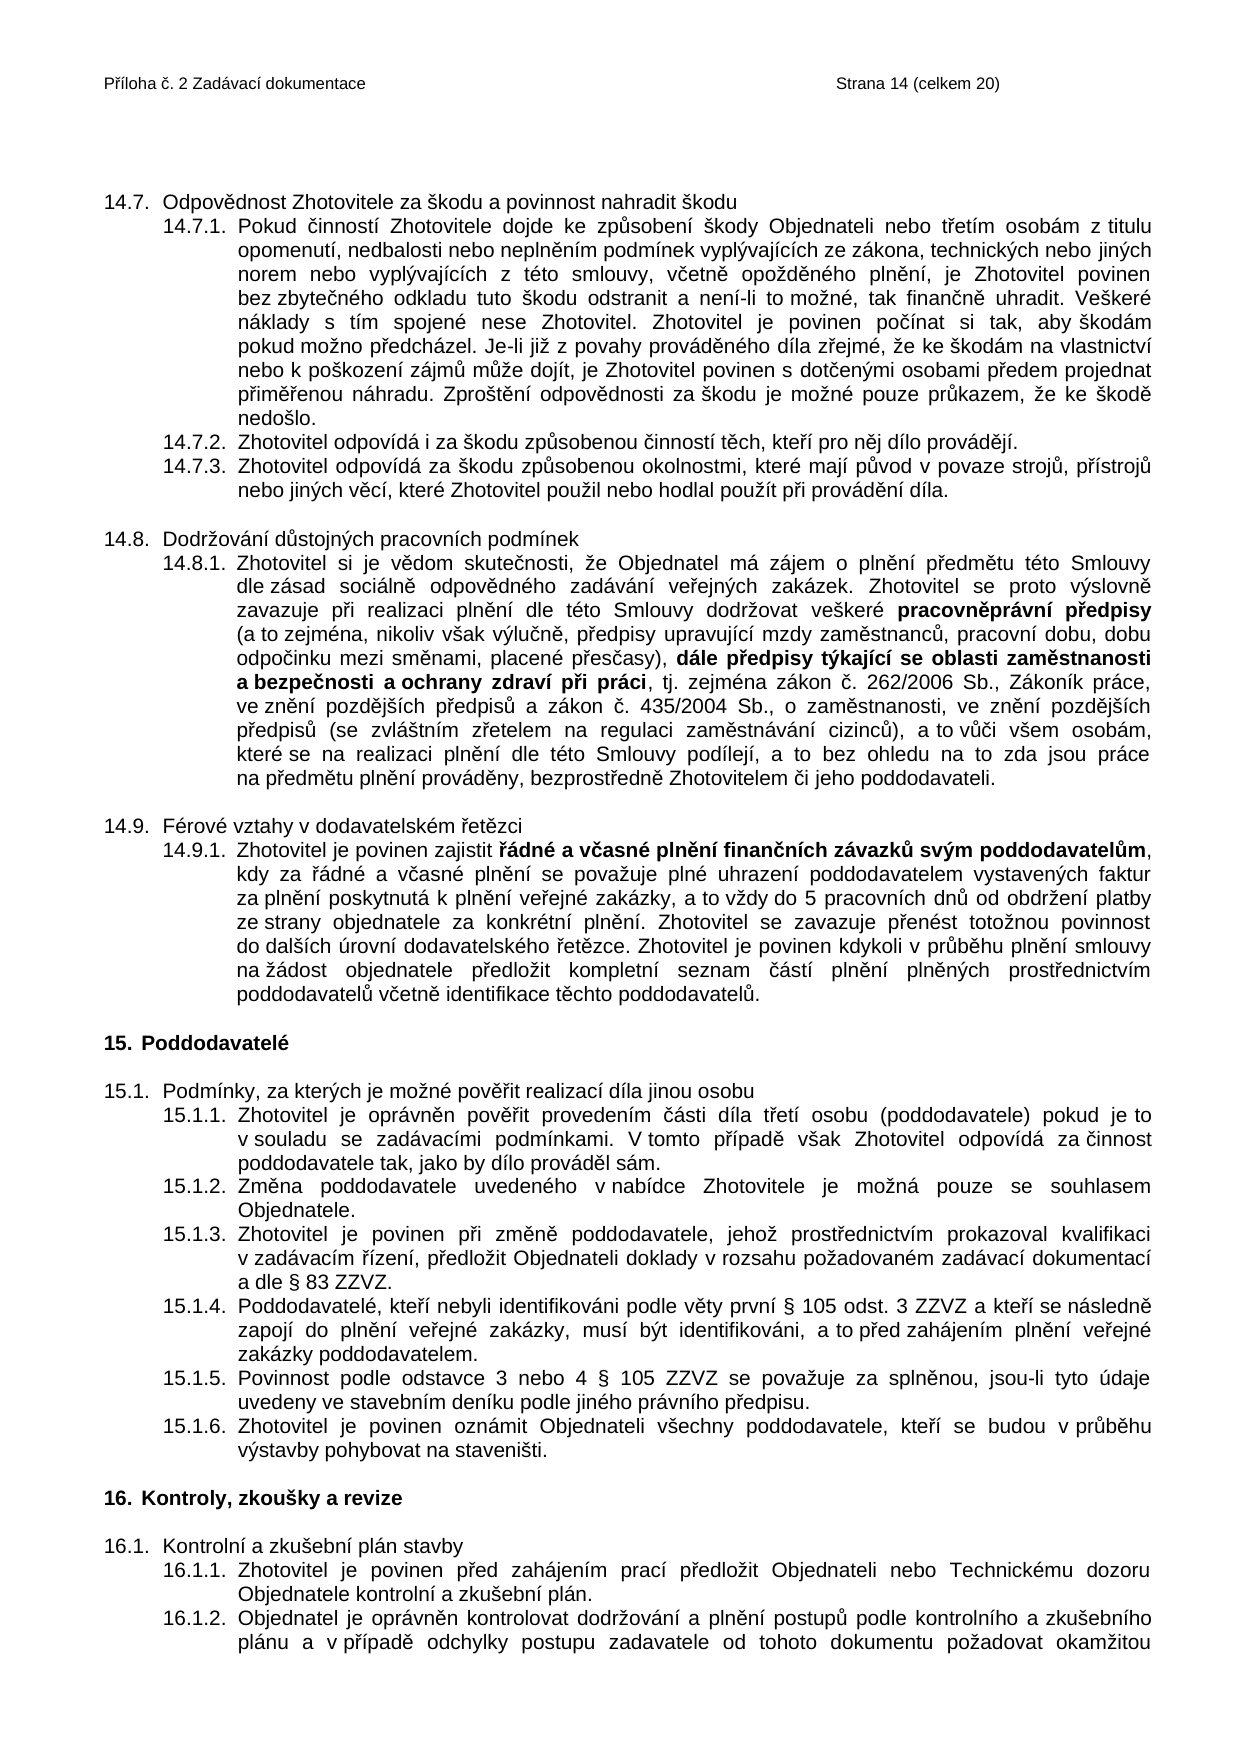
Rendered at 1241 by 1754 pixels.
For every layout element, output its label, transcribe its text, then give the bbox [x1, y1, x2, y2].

list Férové vztahy v dodavatelském řetězci [103, 814, 1152, 838]
list Podmínky, za kterých je možné pověřit realizací díla jinou osobu [103, 1078, 1152, 1102]
list Zhotovitel je povinen před zahájením prací předložit Objednateli nebo Technickému dozoru Objednatele kontrolní a zkušební plán. [163, 1558, 1152, 1606]
list Dodržování důstojných pracovních podmínek [103, 526, 1152, 550]
list Kontrolní a zkušební plán stavby [103, 1534, 1152, 1558]
list Pokud činností Zhotovitele dojde ke způsobení škody Objednateli nebo třetím osobám z titulu opomenutí, nedbalosti nebo neplněním podmínek vyplývajících ze zákona, technických nebo jiných norem nebo vyplývajících z této smlouvy, včetně opožděného plnění, je Zhotovitel povinen bez zbytečného odkladu tuto škodu odstranit a není-li to možné, tak finančně uhradit. Veškeré náklady s tím spojené nese Zhotovitel. Zhotovitel je povinen počínat si tak, aby škodám pokud možno předcházel. Je-li již z povahy prováděného díla zřejmé, že ke škodám na vlastnictví nebo k poškození zájmů může dojít, je Zhotovitel povinen s dotčenými osobami předem projednat přiměřenou náhradu. Zproštění odpovědnosti za škodu je možné pouze průkazem, že ke škodě nedošlo. [163, 214, 1152, 429]
list Kontroly, zkoušky a revize [103, 1486, 1152, 1510]
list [163, 1606, 1152, 1653]
list Poddodavatelé, kteří nebyli identifikováni podle věty první § 105 odst. 3 ZZVZ a kteří se následně zapojí do plnění veřejné zakázky, musí být identifikováni, a to před zahájením plnění veřejné zakázky poddodavatelem. [163, 1294, 1152, 1366]
list Odpovědnost Zhotovitele za škodu a povinnost nahradit škodu [103, 190, 1152, 214]
list Změna poddodavatele uvedeného v nabídce Zhotovitele je možná pouze se souhlasem Objednatele. [163, 1174, 1152, 1222]
list Zhotovitel odpovídá za škodu způsobenou okolnostmi, které mají původ v povaze strojů, přístrojů nebo jiných věcí, které Zhotovitel použil nebo hodlal použít při provádění díla. [163, 453, 1152, 501]
list Zhotovitel je povinen při změně poddodavatele, jehož prostřednictvím prokazoval kvalifikaci v zadávacím řízení, předložit Objednateli doklady v rozsahu požadovaném zadávací dokumentací a dle § 83 ZZVZ. [163, 1222, 1152, 1294]
list Zhotovitel je povinen oznámit Objednateli všechny poddodavatele, kteří se budou v průběhu výstavby pohybovat na staveništi. [163, 1414, 1152, 1462]
list Zhotovitel je povinen zajistit řádné a včasné plnění finančních závazků svým poddodavatelům, kdy za řádné a včasné plnění se považuje plné uhrazení poddodavatelem vystavených faktur za plnění poskytnutá k plnění veřejné zakázky, a to vždy do 5 pracovních dnů od obdržení platby ze strany objednatele za konkrétní plnění. Zhotovitel se zavazuje přenést totožnou povinnost do dalších úrovní dodavatelského řetězce. Zhotovitel je povinen kdykoli v průběhu plnění smlouvy na žádost objednatele předložit kompletní seznam částí plnění plněných prostřednictvím poddodavatelů včetně identifikace těchto poddodavatelů. [162, 838, 1152, 1006]
list Zhotovitel je oprávněn pověřit provedením části díla třetí osobu (poddodavatele) pokud je to v souladu se zadávacími podmínkami. V tomto případě však Zhotovitel odpovídá za činnost poddodavatele tak, jako by dílo prováděl sám. [163, 1102, 1152, 1174]
list Zhotovitel odpovídá i za škodu způsobenou činností těch, kteří pro něj dílo provádějí. [163, 429, 1152, 453]
list Povinnost podle odstavce 3 nebo 4 § 105 ZZVZ se považuje za splněnou, jsou-li tyto údaje uvedeny ve stavebním deníku podle jiného právního předpisu. [163, 1366, 1152, 1414]
list Poddodavatelé [103, 1031, 1152, 1054]
list Zhotovitel si je vědom skutečnosti, že Objednatel má zájem o plnění předmětu této Smlouvy dle zásad sociálně odpovědného zadávání veřejných zakázek. Zhotovitel se proto výslovně zavazuje při realizaci plnění dle této Smlouvy dodržovat veškeré pracovněprávní předpisy (a to zejména, nikoliv však výlučně, předpisy upravující mzdy zaměstnanců, pracovní dobu, dobu odpočinku mezi směnami, placené přesčasy), dále předpisy týkající se oblasti zaměstnanosti a bezpečnosti a ochrany zdraví při práci, tj. zejména zákon č. 262/2006 Sb., Zákoník práce, ve znění pozdějších předpisů a zákon č. 435/2004 Sb., o zaměstnanosti, ve znění pozdějších předpisů (se zvláštním zřetelem na regulaci zaměstnávání cizinců), a to vůči všem osobám, které se na realizaci plnění dle této Smlouvy podílejí, a to bez ohledu na to zda jsou práce na předmětu plnění prováděny, bezprostředně Zhotovitelem či jeho poddodavateli. [162, 550, 1152, 790]
